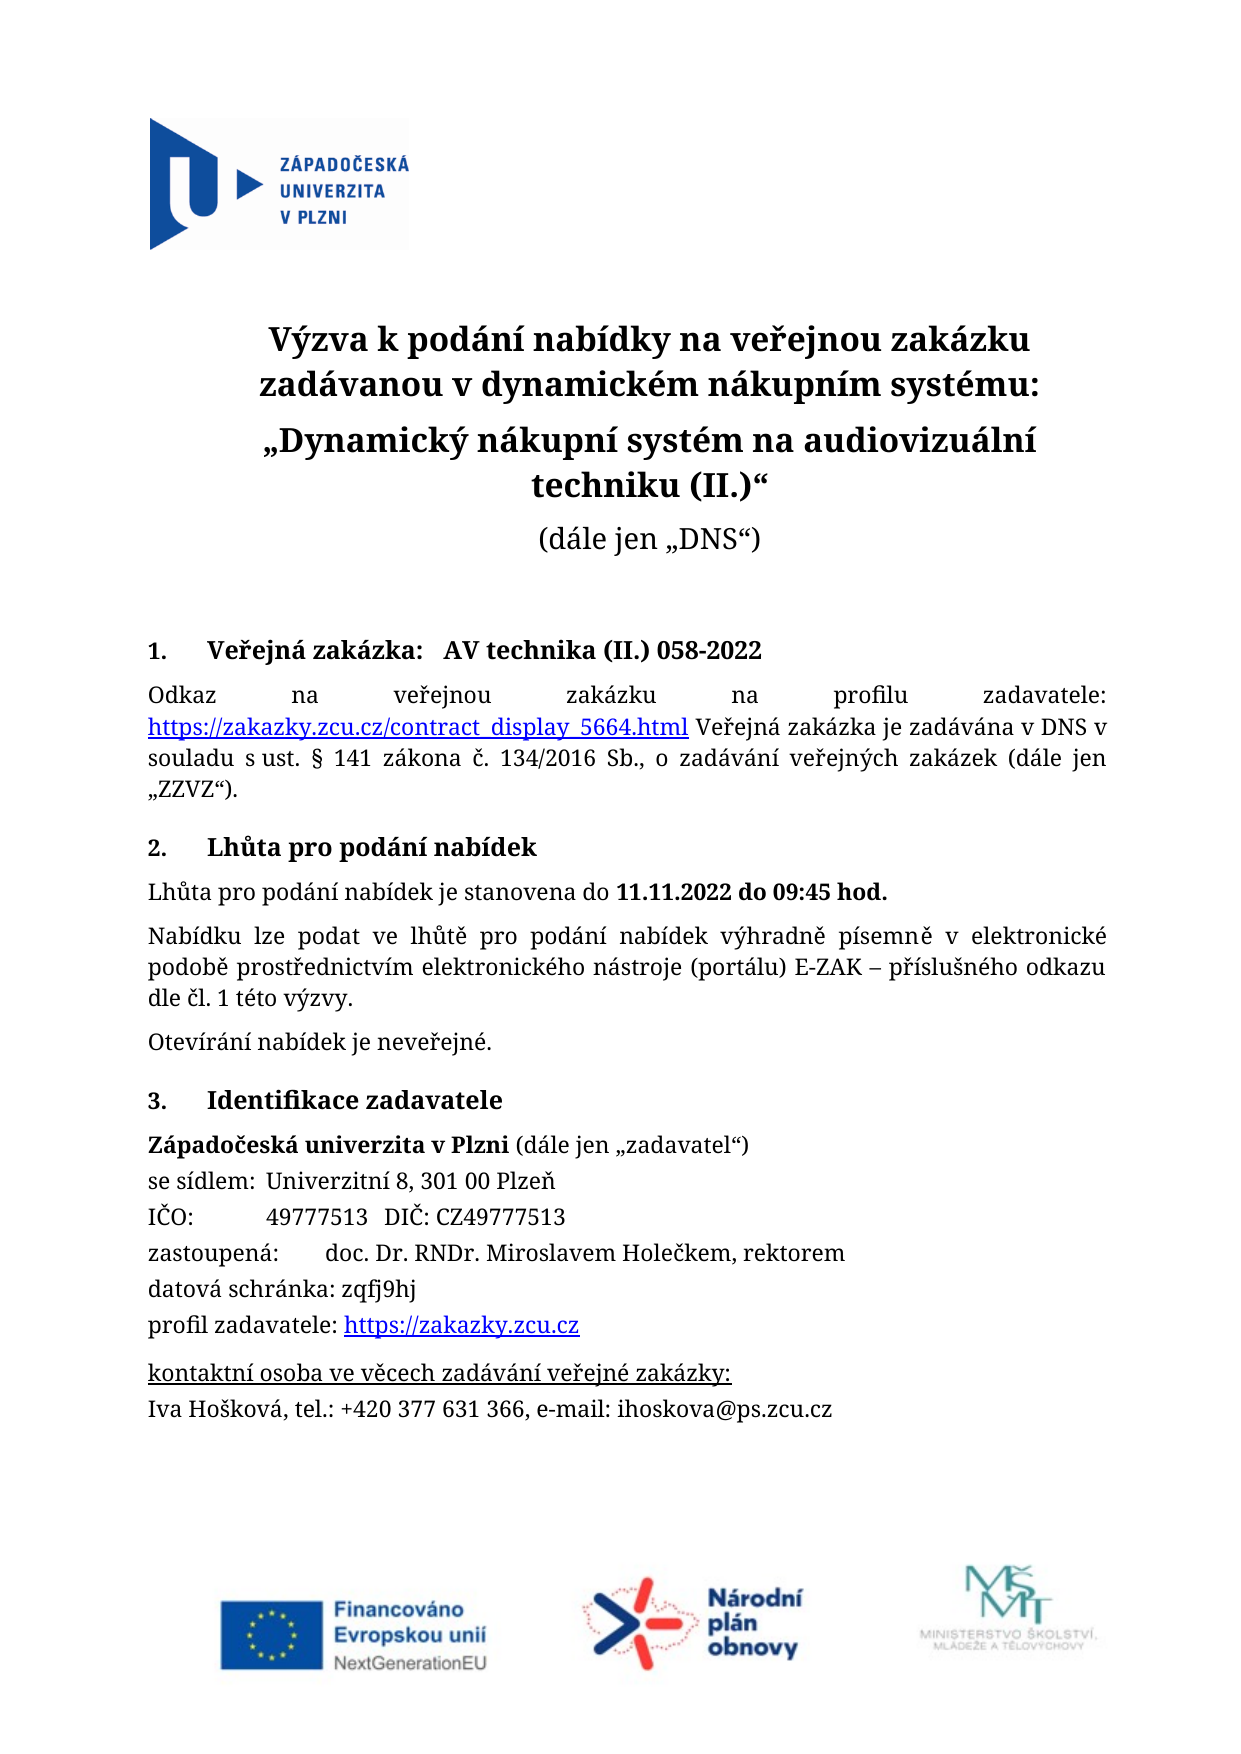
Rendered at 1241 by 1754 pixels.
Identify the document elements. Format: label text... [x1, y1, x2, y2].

text kontaktní osoba ve věcech zadávání veřejné zakázky: [148, 1357, 1107, 1388]
subtitle Identifikace zadavatele [148, 1082, 1107, 1116]
text (dále jen „DNS“) [192, 518, 1107, 558]
text profil zadavatele: https://zakazky.zcu.cz [148, 1308, 1107, 1340]
subtitle Lhůta pro podání nabídek [148, 829, 1107, 863]
text Iva Hošková, tel.: +420 377 631 366, e-mail: ihoskova@ps.zcu.cz [148, 1393, 1107, 1424]
text zastoupená: doc. Dr. RNDr. Miroslavem Holečkem, rektorem [148, 1237, 1107, 1268]
text Lhůta pro podání nabídek je stanovena do 11.11.2022 do 09:45 hod. [148, 876, 1107, 907]
text Nabídku lze podat ve lhůtě pro podání nabídek výhradně písemně v elektronické podobě prostřednictvím elektronického nástroje (portálu) E-ZAK – příslušného odkazu dle čl. 1 této výzvy. [148, 920, 1107, 1013]
text datová schránka: zqfj9hj [148, 1273, 1107, 1304]
text Výzva k podání nabídky na veřejnou zakázku zadávanou v dynamickém nákupním systému: [192, 316, 1107, 406]
subtitle Veřejná zakázka: AV technika (II.) 058-2022 [148, 633, 1107, 667]
text se sídlem: Univerzitní 8, 301 00 Plzeň [148, 1165, 1107, 1196]
text „Dynamický nákupní systém na audiovizuální techniku (II.)“ [192, 417, 1107, 508]
picture [150, 118, 409, 250]
text Otevírání nabídek je neveřejné. [148, 1026, 1107, 1057]
picture [192, 1517, 1152, 1698]
text IČO: 49777513 DIČ: CZ49777513 [148, 1201, 1107, 1232]
text Západočeská univerzita v Plzni (dále jen „zadavatel“) [148, 1129, 1107, 1160]
text Odkaz na veřejnou zakázku na profilu zadavatele: https://zakazky.zcu.cz/contract_display_5664.html Veřejná zakázka je zadávána v DNS v souladu s ust. § 141 zákona č. 134/2016 Sb., o zadávání veřejných zakázek (dále jen „ZZVZ“). [148, 679, 1107, 804]
